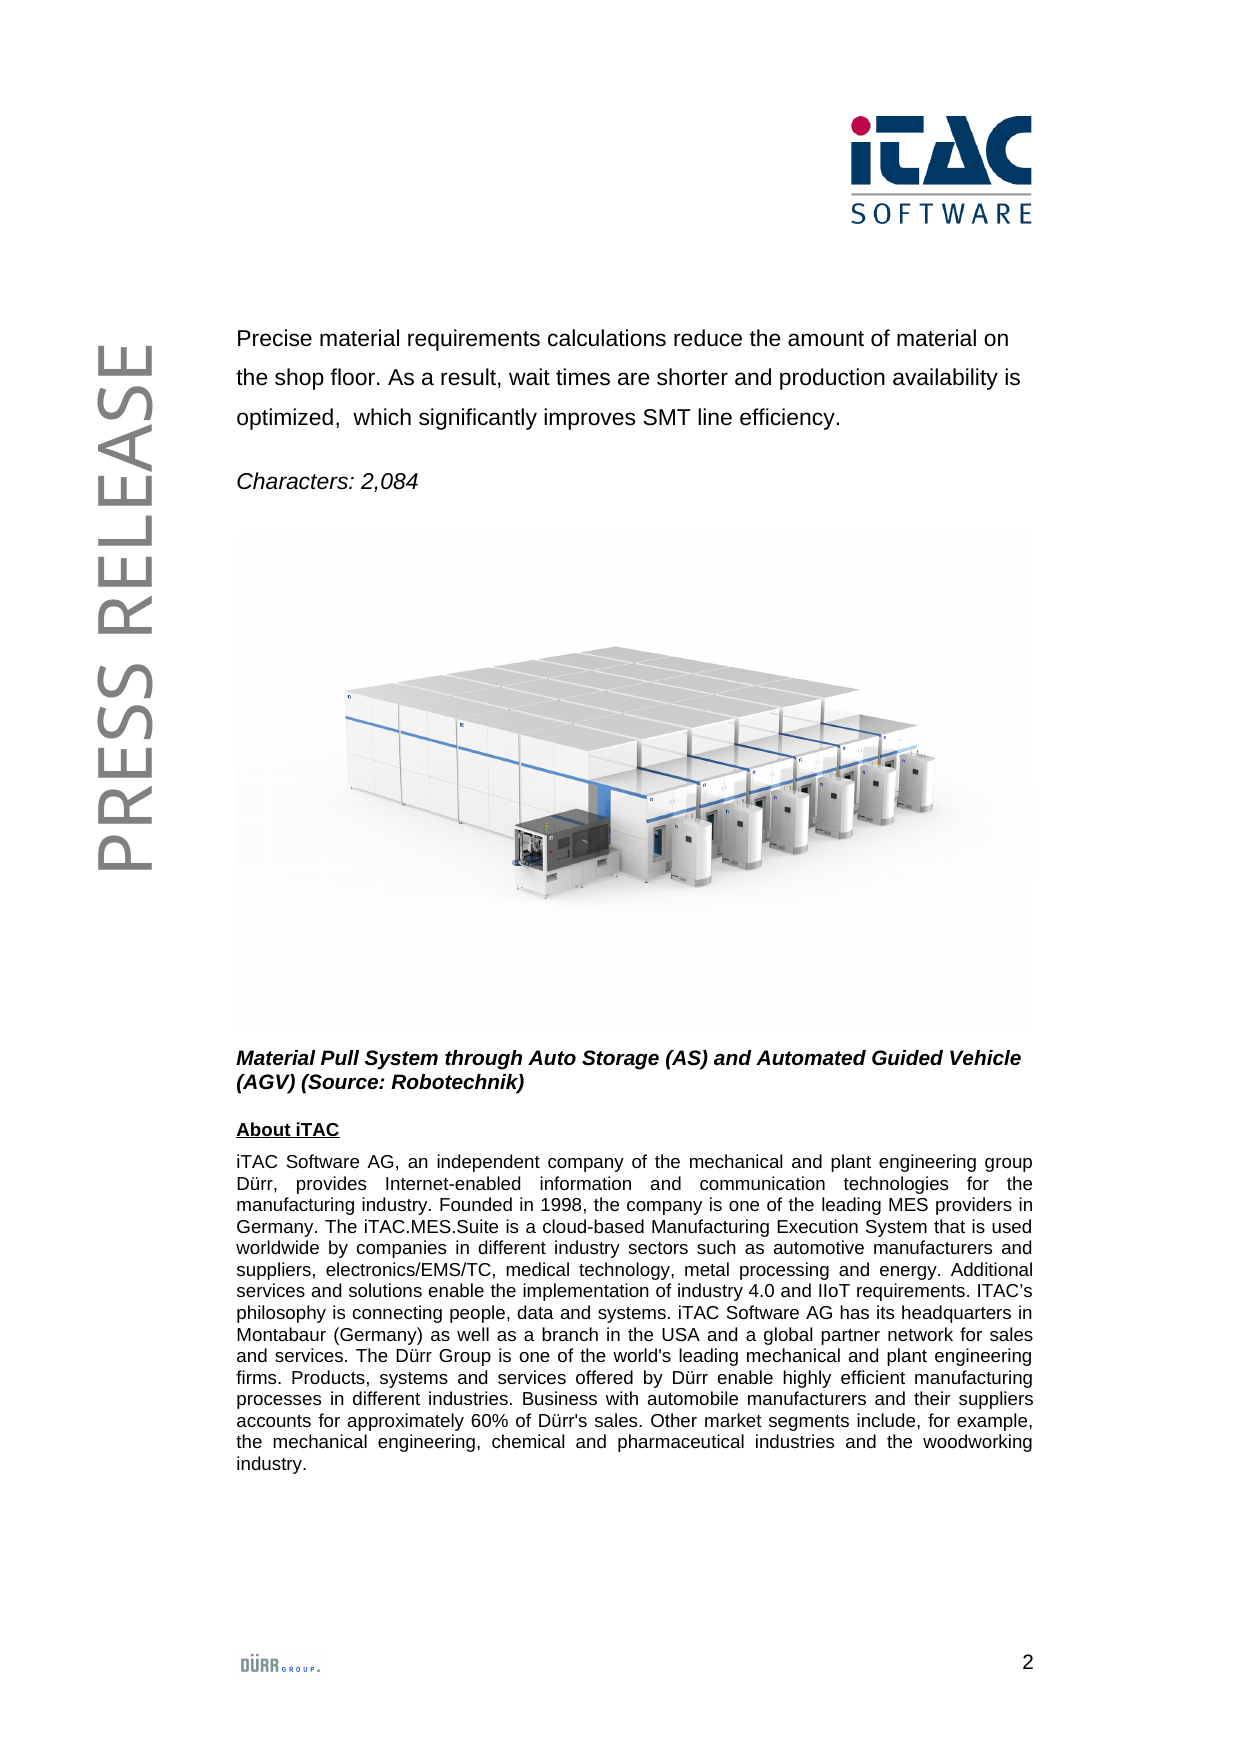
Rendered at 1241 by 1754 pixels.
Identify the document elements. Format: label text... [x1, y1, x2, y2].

picture [851, 116, 1032, 224]
text Characters: 2,084 [236, 468, 1034, 495]
text iTAC Software AG, an independent company of the mechanical and plant engineering group Dürr, provides Internet-enabled information and communication technologies for the manufacturing industry. Founded in 1998, the company is one of the leading MES providers in Germany. The iTAC.MES.Suite is a cloud-based Manufacturing Execution System that is used worldwide by companies in different industry sectors such as automotive manufacturers and suppliers, electronics/EMS/TC, medical technology, metal processing and energy. Additional services and solutions enable the implementation of industry 4.0 and IIoT requirements. ITAC’s philosophy is connecting people, data and systems. iTAC Software AG has its headquarters in Montabaur (Germany) as well as a branch in the USA and a global partner network for sales and services. The Dürr Group is one of the world's leading mechanical and plant engineering firms. Products, systems and services offered by Dürr enable highly efficient manufacturing processes in different industries. Business with automobile manufacturers and their suppliers accounts for approximately 60% of Dürr's sales. Other market segments include, for example, the mechanical engineering, chemical and pharmaceutical industries and the woodworking industry. [236, 1151, 1034, 1474]
picture [236, 1649, 325, 1679]
text Material Pull System through Auto Storage (AS) and Automated Guided Vehicle (AGV) (Source: Robotechnik) [236, 1046, 1034, 1093]
text About iTAC [236, 1118, 1034, 1140]
picture [236, 532, 1034, 1034]
text Precise material requirements calculations reduce the amount of material on the shop floor. As a result, wait times are shorter and production availability is optimized, which significantly improves SMT line efficiency. [236, 325, 1034, 430]
